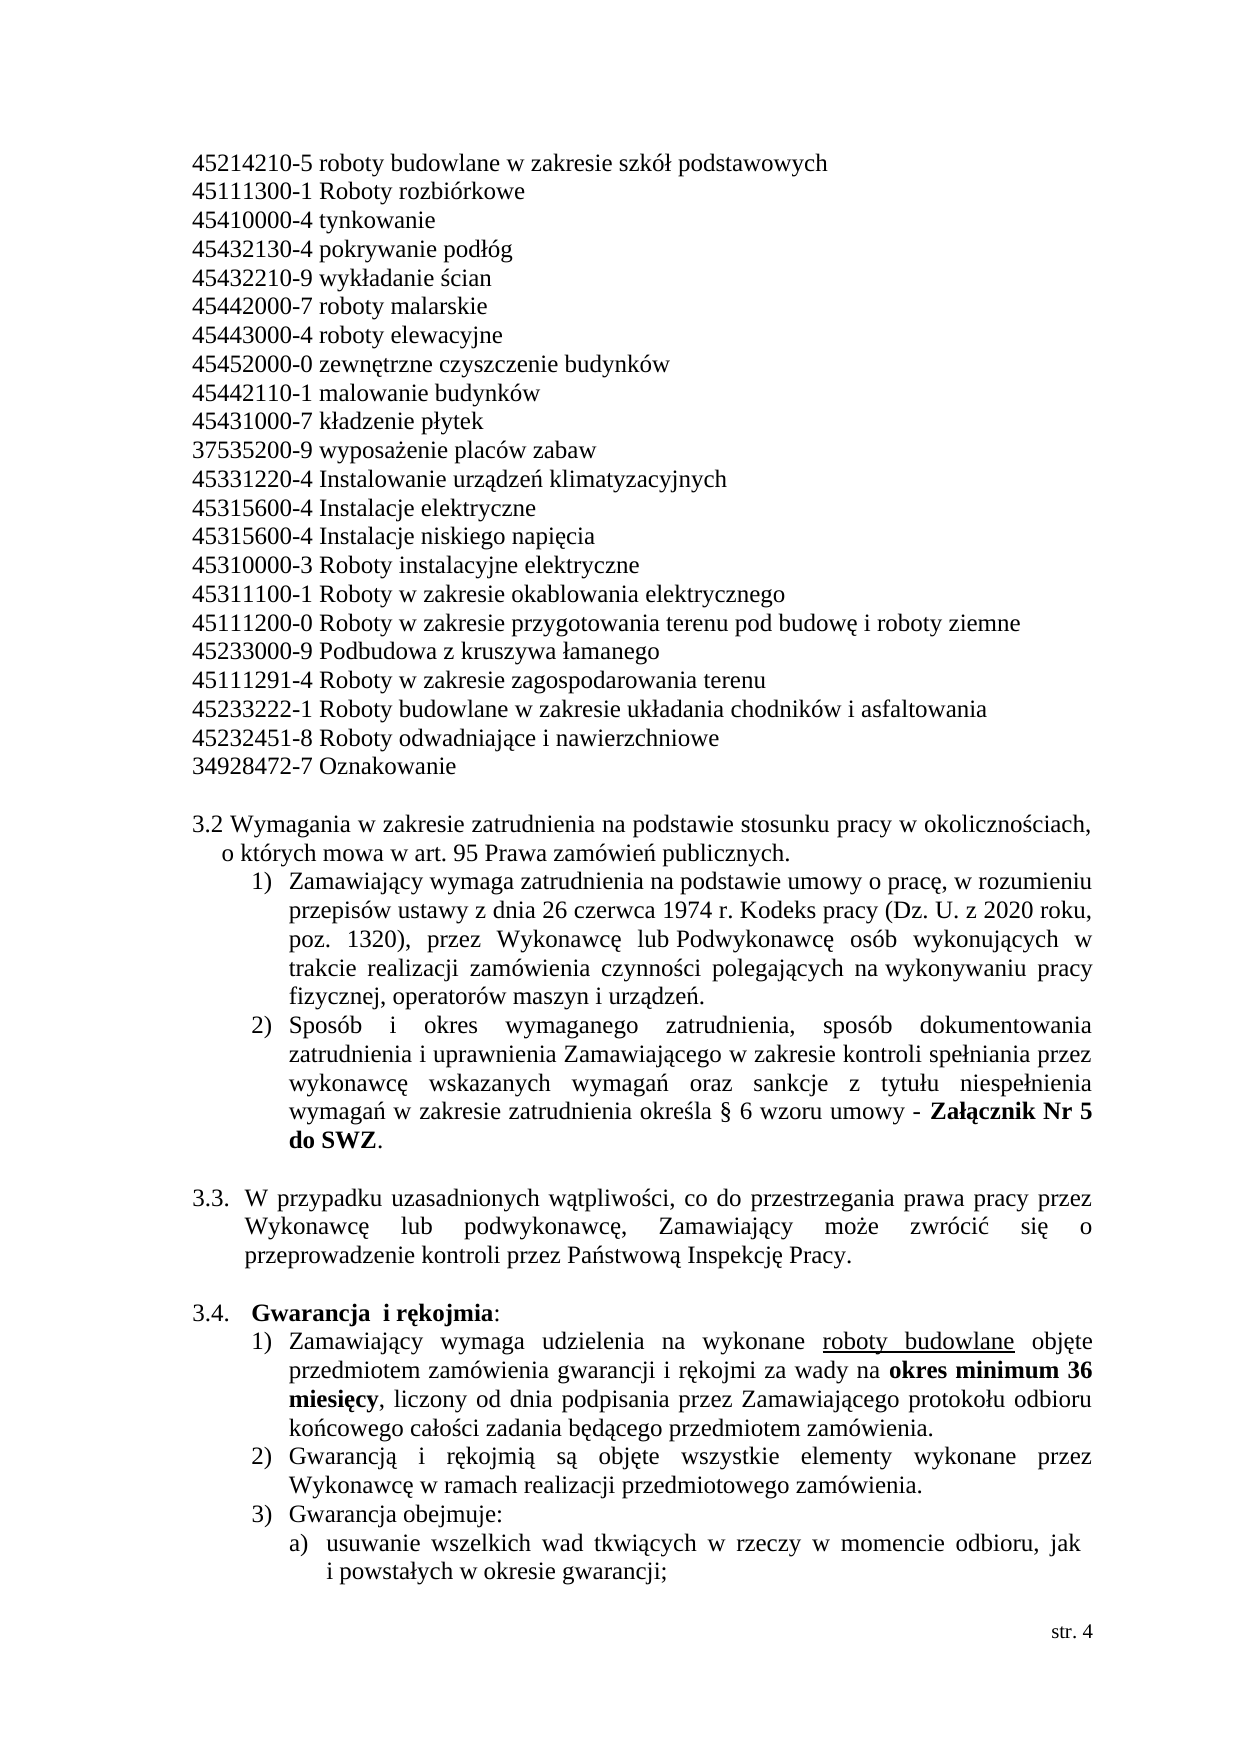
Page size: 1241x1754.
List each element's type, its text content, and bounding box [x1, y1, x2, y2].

text 45442110-1 malowanie budynków [192, 378, 1093, 406]
list Zamawiający wymaga zatrudnienia na podstawie umowy o pracę, w rozumieniu przepisów ustawy z dnia 26 czerwca 1974 r. Kodeks pracy (Dz. U. z 2020 roku, poz. 1320), przez Wykonawcę lub Podwykonawcę osób wykonujących w trakcie realizacji zamówienia czynności polegających na wykonywaniu pracy fizycznej, operatorów maszyn i urządzeń. [251, 866, 1093, 1010]
list W przypadku uzasadnionych wątpliwości, co do przestrzegania prawa pracy przez Wykonawcę lub podwykonawcę, Zamawiający może zwrócić się o przeprowadzenie kontroli przez Państwową Inspekcję Pracy. [192, 1183, 1093, 1269]
text 45410000-4 tynkowanie [192, 205, 1093, 234]
list Sposób i okres wymaganego zatrudnienia, sposób dokumentowania zatrudnienia i uprawnienia Zamawiającego w zakresie kontroli spełniania przez wykonawcę wskazanych wymagań oraz sankcje z tytułu niespełnienia wymagań w zakresie zatrudnienia określa § 6 wzoru umowy - Załącznik Nr 5 do SWZ. [251, 1010, 1093, 1154]
list usuwanie wszelkich wad tkwiących w rzeczy w momencie odbioru, jak i powstałych w okresie gwarancji; [289, 1528, 1093, 1585]
text 37535200-9 wyposażenie placów zabaw [192, 435, 1093, 464]
text 45442000-7 roboty malarskie [192, 291, 1093, 320]
text 45214210-5 roboty budowlane w zakresie szkół podstawowych [192, 148, 1093, 176]
list Zamawiający wymaga udzielenia na wykonane roboty budowlane objęte przedmiotem zamówienia gwarancji i rękojmi za wady na okres minimum 36 miesięcy, liczony od dnia podpisania przez Zamawiającego protokołu odbioru końcowego całości zadania będącego przedmiotem zamówienia. [251, 1326, 1093, 1441]
text 45233222-1 Roboty budowlane w zakresie układania chodników i asfaltowania [192, 694, 1093, 723]
text 45432130-4 pokrywanie podłóg [192, 234, 1093, 263]
text 45232451-8 Roboty odwadniające i nawierzchniowe [192, 723, 1093, 751]
text 45311100-1 Roboty w zakresie okablowania elektrycznego [192, 579, 1093, 608]
text 45315600-4 Instalacje elektryczne [192, 493, 1093, 521]
text 45432210-9 wykładanie ścian [192, 263, 1093, 291]
text 3.2 Wymagania w zakresie zatrudnienia na podstawie stosunku pracy w okolicznościach, o których mowa w art. 95 Prawa zamówień publicznych. [192, 809, 1093, 866]
text 45111291-4 Roboty w zakresie zagospodarowania terenu [192, 665, 1093, 694]
text 45431000-7 kładzenie płytek [192, 406, 1093, 435]
text 45111300-1 Roboty rozbiórkowe [192, 176, 1093, 205]
list Gwarancja i rękojmia: [192, 1298, 1093, 1326]
text 45452000-0 zewnętrzne czyszczenie budynków [192, 349, 1093, 378]
text 45443000-4 roboty elewacyjne [192, 320, 1093, 349]
text 45331220-4 Instalowanie urządzeń klimatyzacyjnych [192, 464, 1093, 493]
text 45310000-3 Roboty instalacyjne elektryczne [192, 550, 1093, 579]
text 34928472-7 Oznakowanie [192, 751, 1093, 780]
list Gwarancja obejmuje: [251, 1499, 1093, 1528]
text 45233000-9 Podbudowa z kruszywa łamanego [192, 636, 1093, 665]
text 45315600-4 Instalacje niskiego napięcia [192, 521, 1093, 550]
list Gwarancją i rękojmią są objęte wszystkie elementy wykonane przez Wykonawcę w ramach realizacji przedmiotowego zamówienia. [251, 1441, 1093, 1499]
text 45111200-0 Roboty w zakresie przygotowania terenu pod budowę i roboty ziemne [192, 608, 1093, 636]
